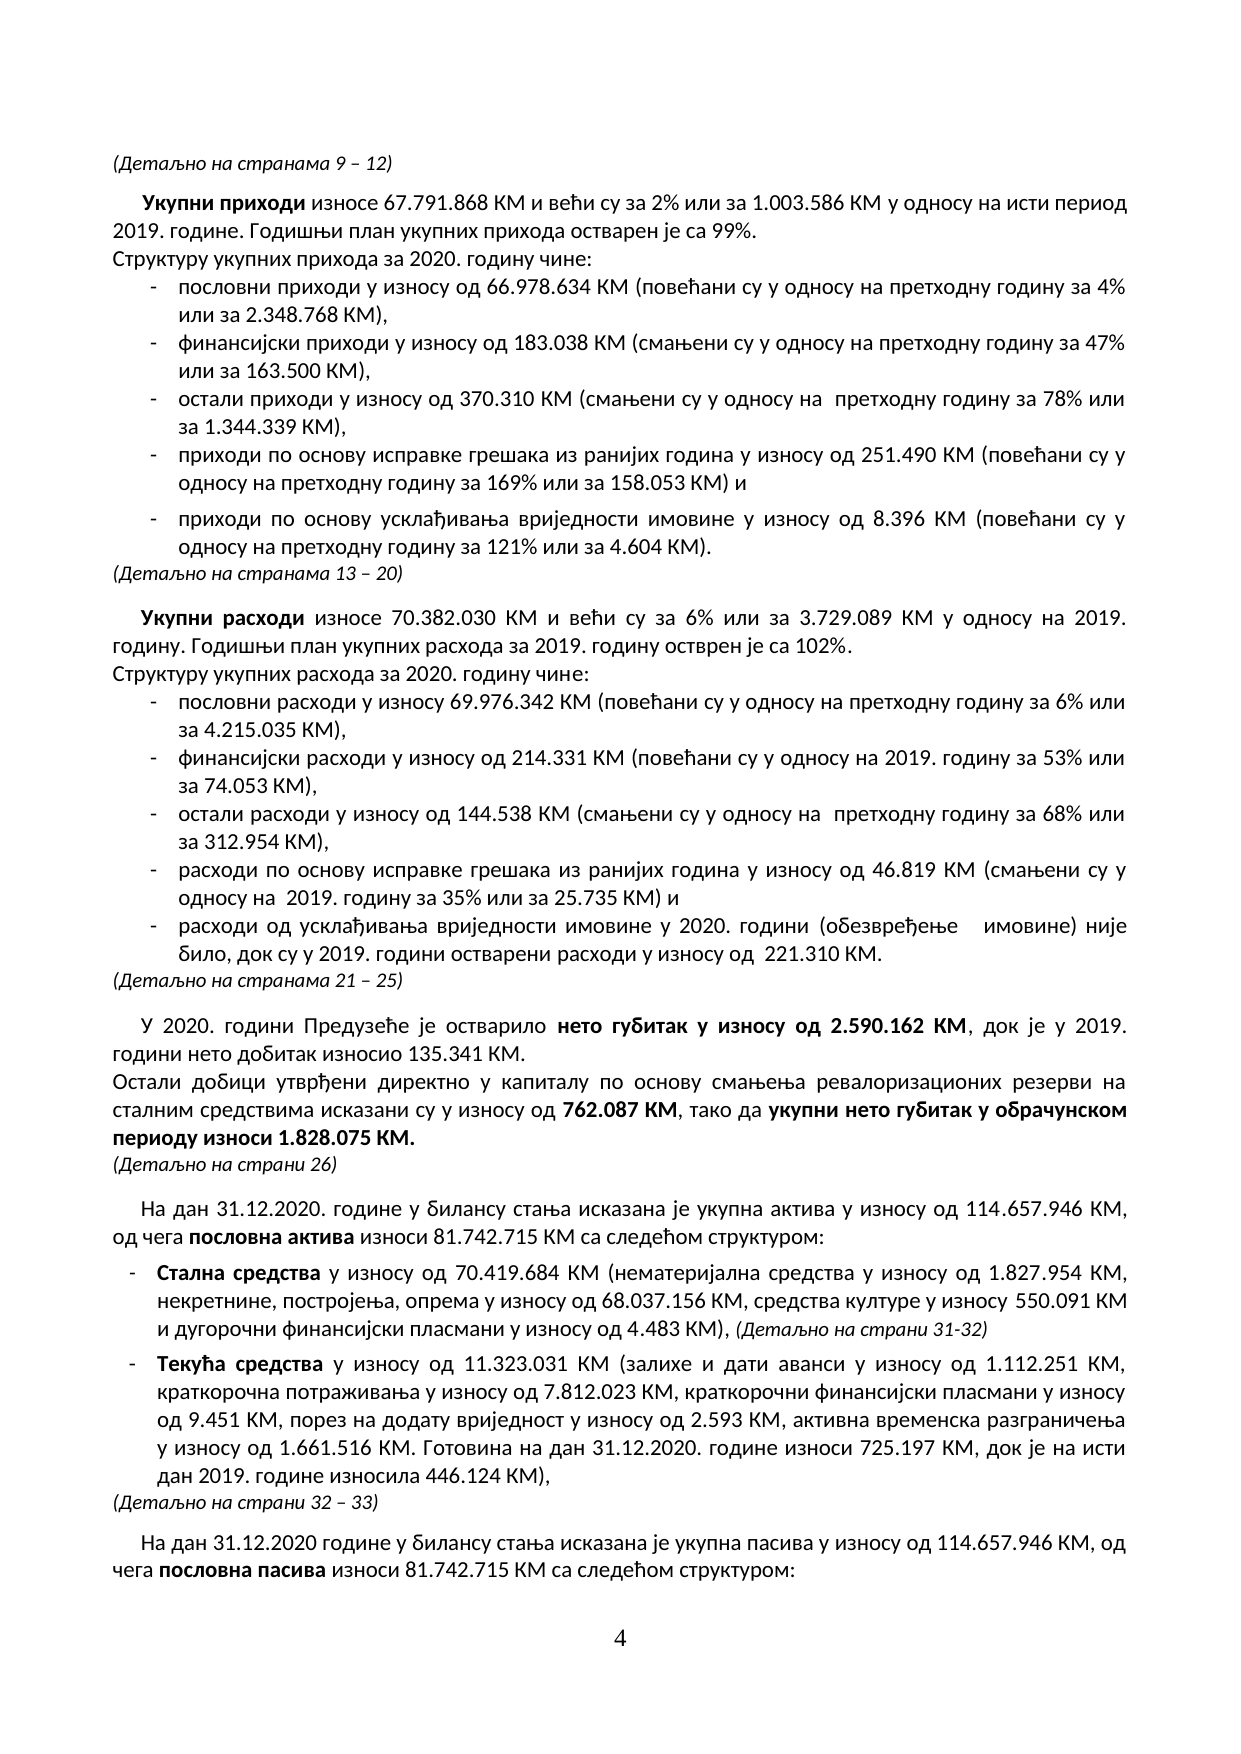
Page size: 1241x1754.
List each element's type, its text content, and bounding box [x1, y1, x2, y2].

list Стална средства у износу од 70.419.684 КМ (нематеријална средства у износу од 1.827.954 КМ, некретнине, постројења, опрема у износу од 68.037.156 КМ, средства културе у износу 550.091 КМ и дугорочни финансијски пласмани у износу од 4.483 КМ), (Детаљно на страни 31-32) [129, 1258, 1128, 1342]
text (Детаљно на страни 32 – 33) [112, 1489, 1128, 1515]
text Структуру укупних расхода за 2020. годину чинe: [112, 659, 1128, 687]
text У 2020. години Предузеће је остварило нето губитак у износу од 2.590.162 КМ, док је у 2019. години нето добитак износио 135.341 КМ. [112, 1011, 1128, 1067]
text Структуру укупних прихода за 2020. годину чине: [112, 244, 1128, 272]
text Укупни приходи износе 67.791.868 КМ и већи су за 2% или за 1.003.586 КМ у односу на исти период 2019. године. Годишњи план укупних прихода остварен је са 99%. [112, 188, 1128, 244]
list пословни приходи у износу од 66.978.634 КМ (повећани су у односу на претходну годину за 4% или за 2.348.768 КМ), [150, 272, 1128, 328]
text На дан 31.12.2020. године у билансу стања исказана је укупна актива у износу од 114.657.946 КМ, од чега пословна актива износи 81.742.715 КМ са следећом структуром: [112, 1194, 1128, 1250]
list финансијски приходи у износу од 183.038 КМ (смањени су у односу на претходну годину за 47% или за 163.500 КМ), [150, 328, 1128, 384]
list расходи по основу исправке грешака из ранијих година у износу од 46.819 КМ (смањени су у односу на 2019. годину за 35% или за 25.735 КМ) и [150, 855, 1128, 911]
list приходи по основу исправке грешака из ранијих година у износу од 251.490 КМ (повећани су у односу на претходну годину за 169% или за 158.053 КМ) и [150, 440, 1128, 496]
list финансијски расходи у износу од 214.331 КМ (повећани су у односу на 2019. годину за 53% или за 74.053 КМ), [150, 743, 1128, 799]
list Текућа средства у износу од 11.323.031 КМ (залихе и дати аванси у износу од 1.112.251 КМ, краткорочна потраживања у износу од 7.812.023 КМ, краткорочни финансијски пласмани у износу од 9.451 KM, порез на додату вриједност у износу од 2.593 КМ, активна временска разграничења у износу од 1.661.516 КМ. Готовина на дан 31.12.2020. године износи 725.197 КМ, док је на исти дан 2019. године износила 446.124 КМ), [129, 1349, 1128, 1489]
text На дан 31.12.2020 године у билансу стања исказана је укупна пасива у износу од 114.657.946 КМ, од чега пословна пасива износи 81.742.715 КМ са следећом структуром: [112, 1528, 1128, 1584]
list приходи по основу усклађивања вриједности имовине у износу од 8.396 КМ (повећани су у односу на претходну годину за 121% или за 4.604 КМ). [150, 504, 1128, 560]
text (Детаљно на странама 13 – 20) [112, 560, 1128, 585]
text (Детаљно на страни 26) [112, 1151, 1128, 1176]
text (Детаљно на странама 21 – 25) [112, 967, 1128, 993]
list расходи од усклађивања вриједности имовине у 2020. години (обезвређење имовине) није било, док су у 2019. години остварени расходи у износу од 221.310 КМ. [150, 911, 1128, 967]
list остали расходи у износу од 144.538 КМ (смањени су у односу на претходну годину за 68% или за 312.954 КМ), [150, 799, 1128, 855]
list остали приходи у износу од 370.310 КМ (смањени су у односу на претходну годину за 78% или за 1.344.339 КМ), [150, 384, 1128, 440]
list пословни расходи у износу 69.976.342 КМ (повећани су у односу на претходну годину за 6% или за 4.215.035 КМ), [150, 687, 1128, 743]
text Укупни расходи износе 70.382.030 КМ и већи су за 6% или за 3.729.089 КМ у односу на 2019. годину. Годишњи план укупних расхода за 2019. годину остврен је са 102%. [112, 603, 1128, 659]
text (Детаљно на странама 9 – 12) [112, 150, 1128, 175]
text Остали добици утврђени директно у капиталу по основу смањења ревалоризационих резерви на сталним средствима исказани су у износу од 762.087 КМ, тако да укупни нето губитак у обрачунском периоду износи 1.828.075 КМ. [112, 1067, 1128, 1151]
